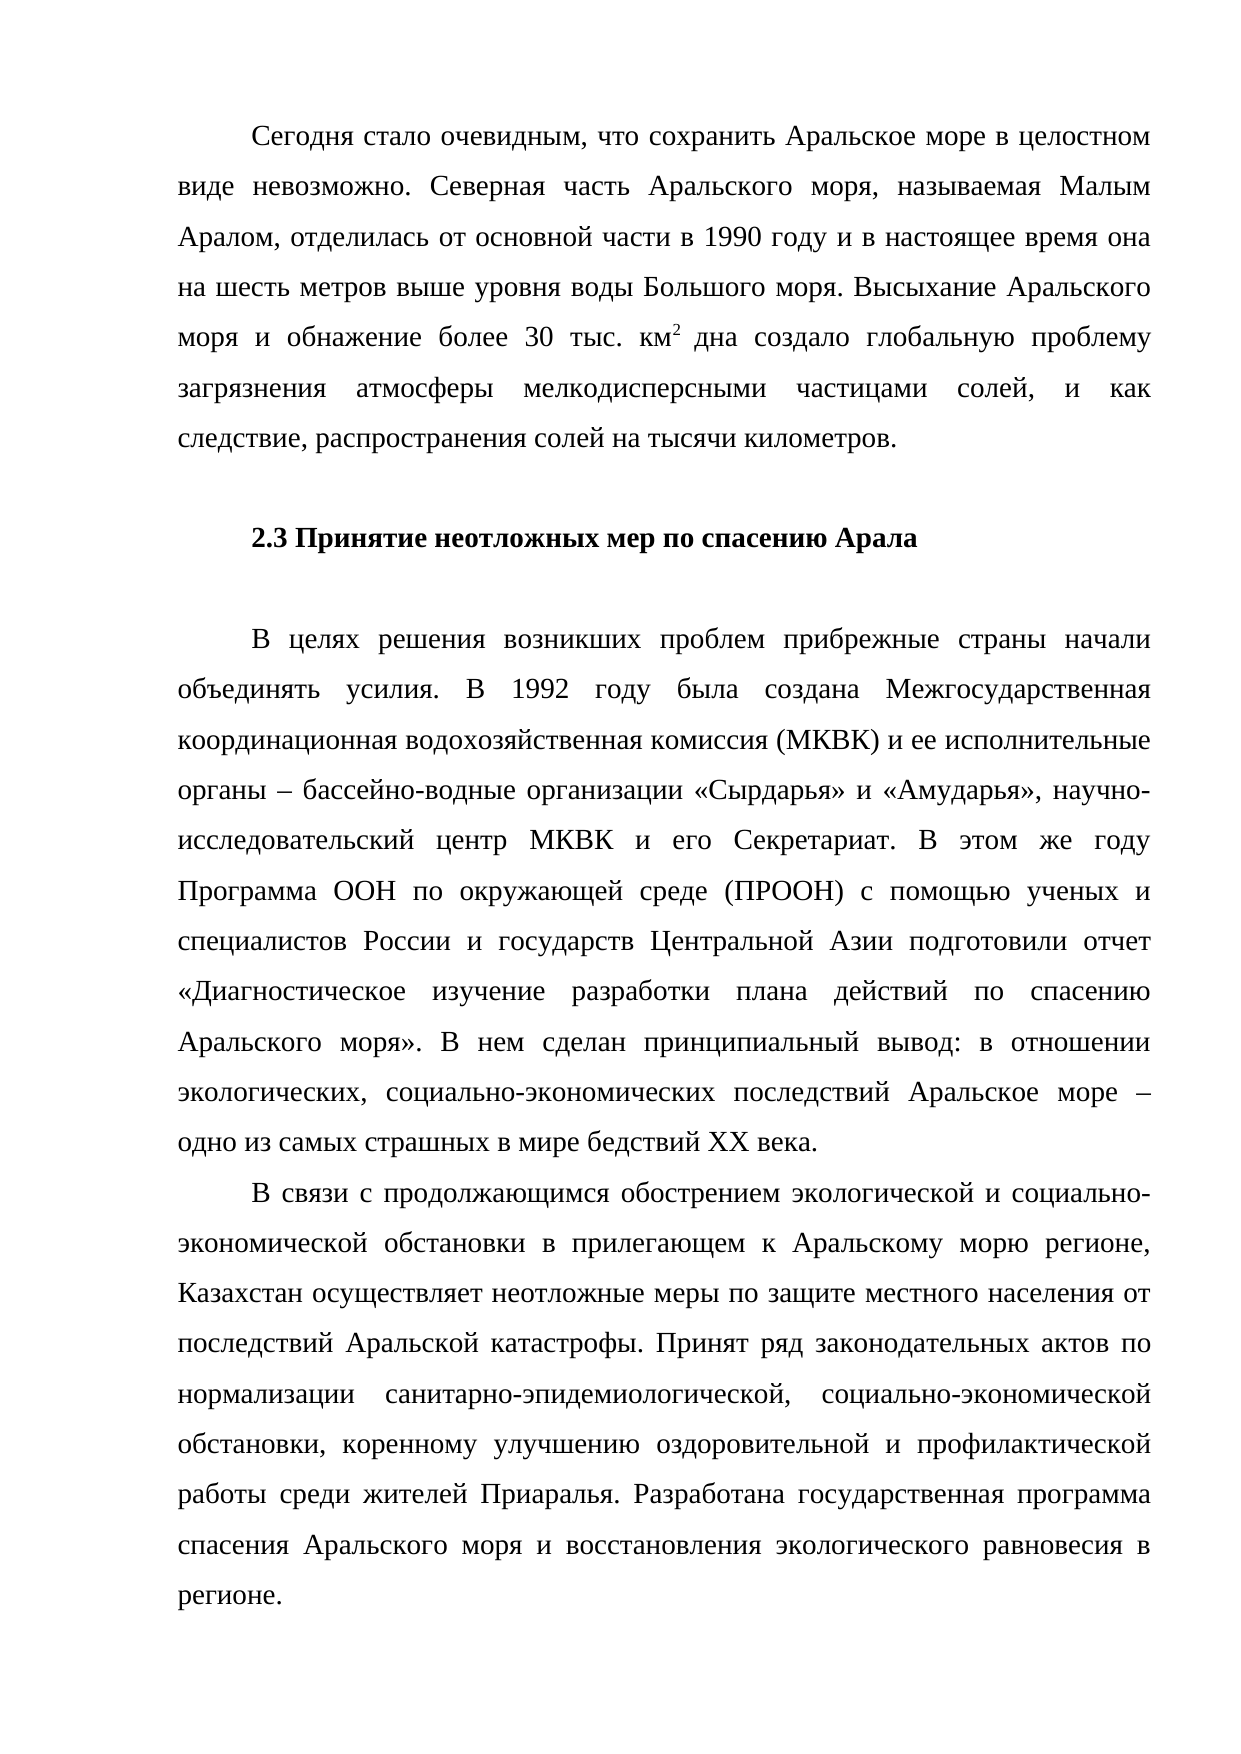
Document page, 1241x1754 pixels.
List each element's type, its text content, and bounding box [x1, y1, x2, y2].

text 2.3 Принятие неотложных мер по спасению Арала [177, 521, 1152, 554]
text В целях решения возникших проблем прибрежные страны начали объединять усилия. В 1992 году была создана Межгосударственная координационная водохозяйственная комиссия (МКВК) и ее исполнительные органы – бассейно-водные организации «Сырдарья» и «Амударья», научно-исследовательский центр МКВК и его Секретариат. В этом же году Программа ООН по окружающей среде (ПРООН) с помощью ученых и специалистов России и государств Центральной Азии подготовили отчет «Диагностическое изучение разработки плана действий по спасению Аральского моря». В нем сделан принципиальный вывод: в отношении экологических, социально-экономических последствий Аральское море – одно из самых страшных в мире бедствий ХХ века. [177, 621, 1152, 1158]
text В связи с продолжающимся обострением экологической и социально-экономической обстановки в прилегающем к Аральскому морю регионе, Казахстан осуществляет неотложные меры по защите местного населения от последствий Аральской катастрофы. Принят ряд законодательных актов по нормализации санитарно-эпидемиологической, социально-экономической обстановки, коренному улучшению оздоровительной и профилактической работы среди жителей Приаралья. Разработана государственная программа спасения Аральского моря и восстановления экологического равновесия в регионе. [177, 1175, 1152, 1611]
text Сегодня стало очевидным, что сохранить Аральское море в целостном виде невозможно. Северная часть Аральского моря, называемая Малым Аралом, отделилась от основной части в 1990 году и в настоящее время она на шесть метров выше уровня воды Большого моря. Высыхание Аральского моря и обнажение более 30 тыс. км2 дна создало глобальную проблему загрязнения атмосферы мелкодисперсными частицами солей, и как следствие, распространения солей на тысячи километров. [177, 118, 1152, 453]
